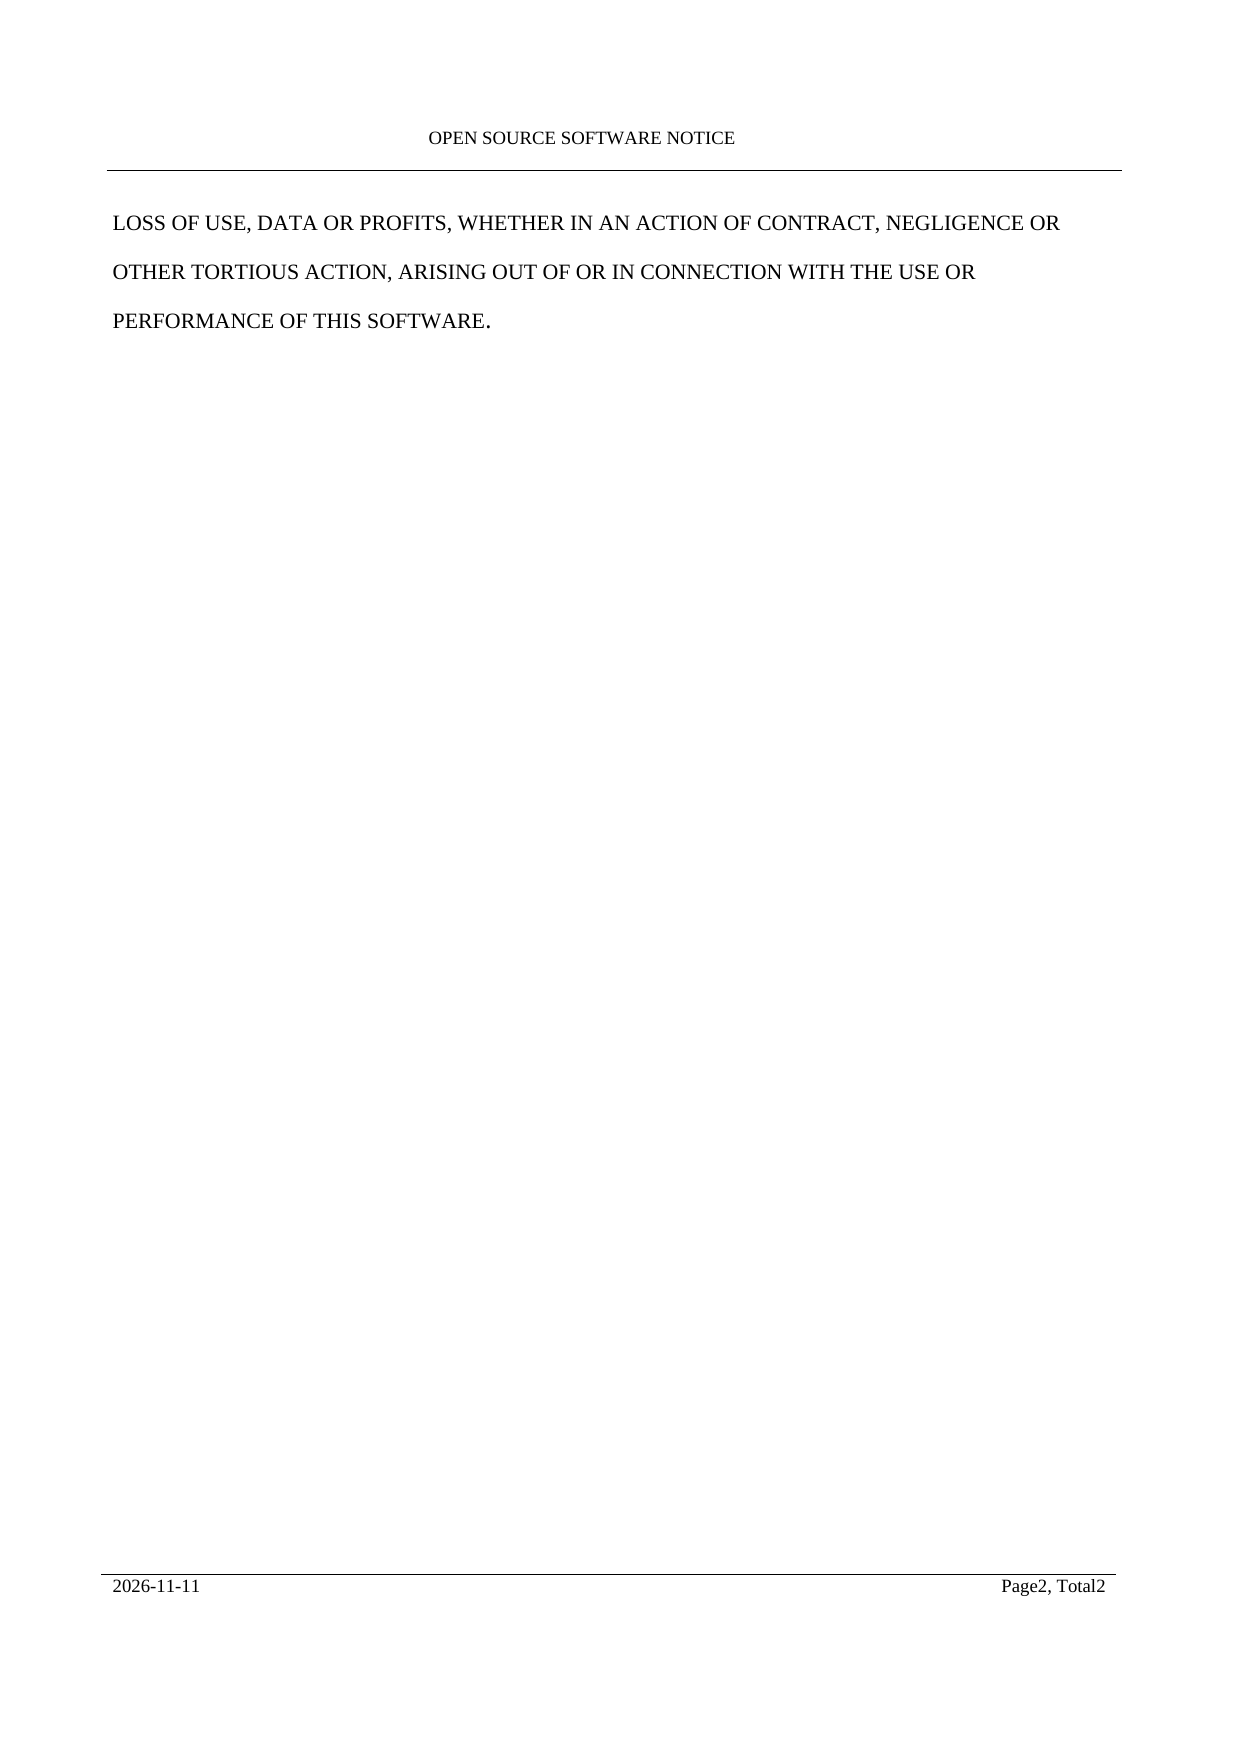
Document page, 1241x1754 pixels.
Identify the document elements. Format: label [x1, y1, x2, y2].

text [112, 206, 1128, 336]
